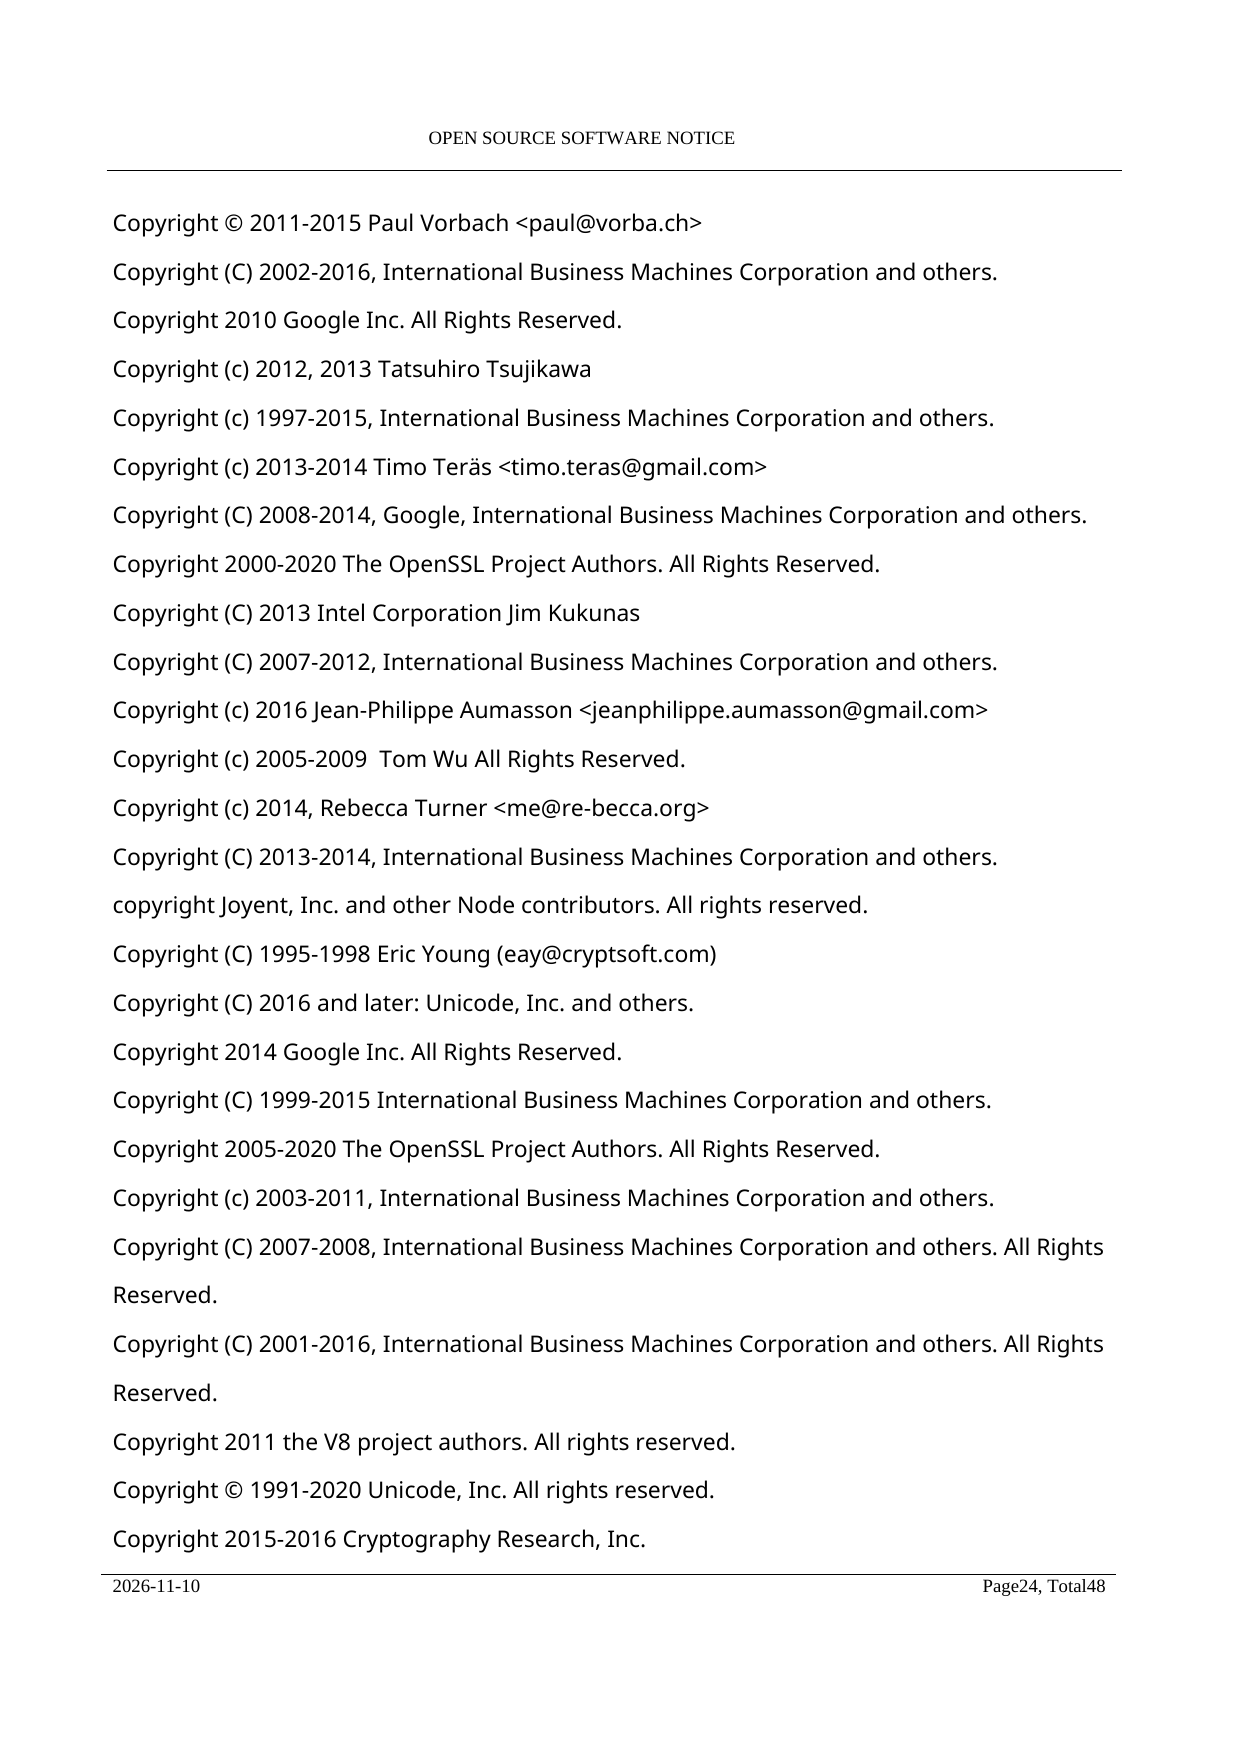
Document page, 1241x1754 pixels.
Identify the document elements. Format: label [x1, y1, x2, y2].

text [112, 206, 1128, 1555]
